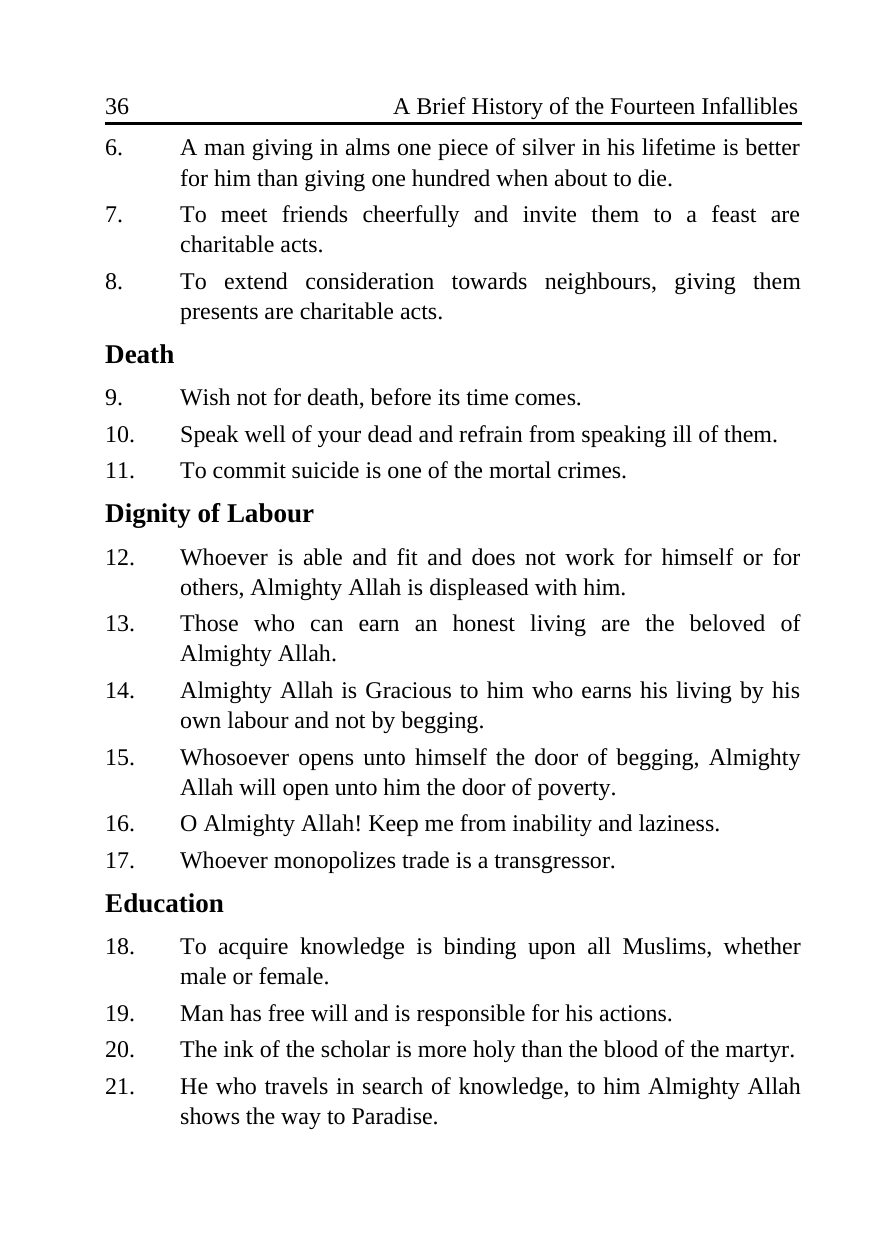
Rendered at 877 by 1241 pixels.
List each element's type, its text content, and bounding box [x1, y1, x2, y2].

text 15. Whosoever opens unto himself the door of begging, Almighty Allah will open unto him the door of poverty. [105, 741, 802, 801]
text 21. He who travels in search of knowledge, to him Almighty Allah shows the way to Paradise. [105, 1070, 802, 1130]
text 13. Those who can earn an honest living are the beloved of Almighty Allah. [105, 607, 802, 668]
text 6. A man giving in alms one piece of silver in his lifetime is better for him than giving one hundred when about to die. [105, 132, 802, 192]
text 20. The ink of the scholar is more holy than the blood of the martyr. [105, 1033, 802, 1064]
text 7. To meet friends cheerfully and invite them to a feast are charitable acts. [105, 198, 802, 259]
text 12. Whoever is able and fit and does not work for himself or for others, Almighty Allah is displeased with him. [105, 541, 802, 601]
text 16. O Almighty Allah! Keep me from inability and laziness. [105, 807, 802, 838]
subtitle Education [105, 887, 802, 918]
text 14. Almighty Allah is Gracious to him who earns his living by his own labour and not by begging. [105, 674, 802, 734]
text 9. Wish not for death, before its time comes. [105, 382, 802, 412]
text 17. Whoever monopolizes trade is a transgressor. [105, 844, 802, 874]
text 19. Man has free will and is responsible for his actions. [105, 997, 802, 1027]
text 18. To acquire knowledge is binding upon all Muslims, whether male or female. [105, 930, 802, 991]
subtitle Death [105, 338, 802, 369]
text 11. To commit suicide is one of the mortal crimes. [105, 454, 802, 485]
text 8. To extend consideration towards neighbours, giving them presents are charitable acts. [105, 265, 802, 325]
subtitle Dignity of Labour [105, 497, 802, 528]
text 10. Speak well of your dead and refrain from speaking ill of them. [105, 418, 802, 448]
